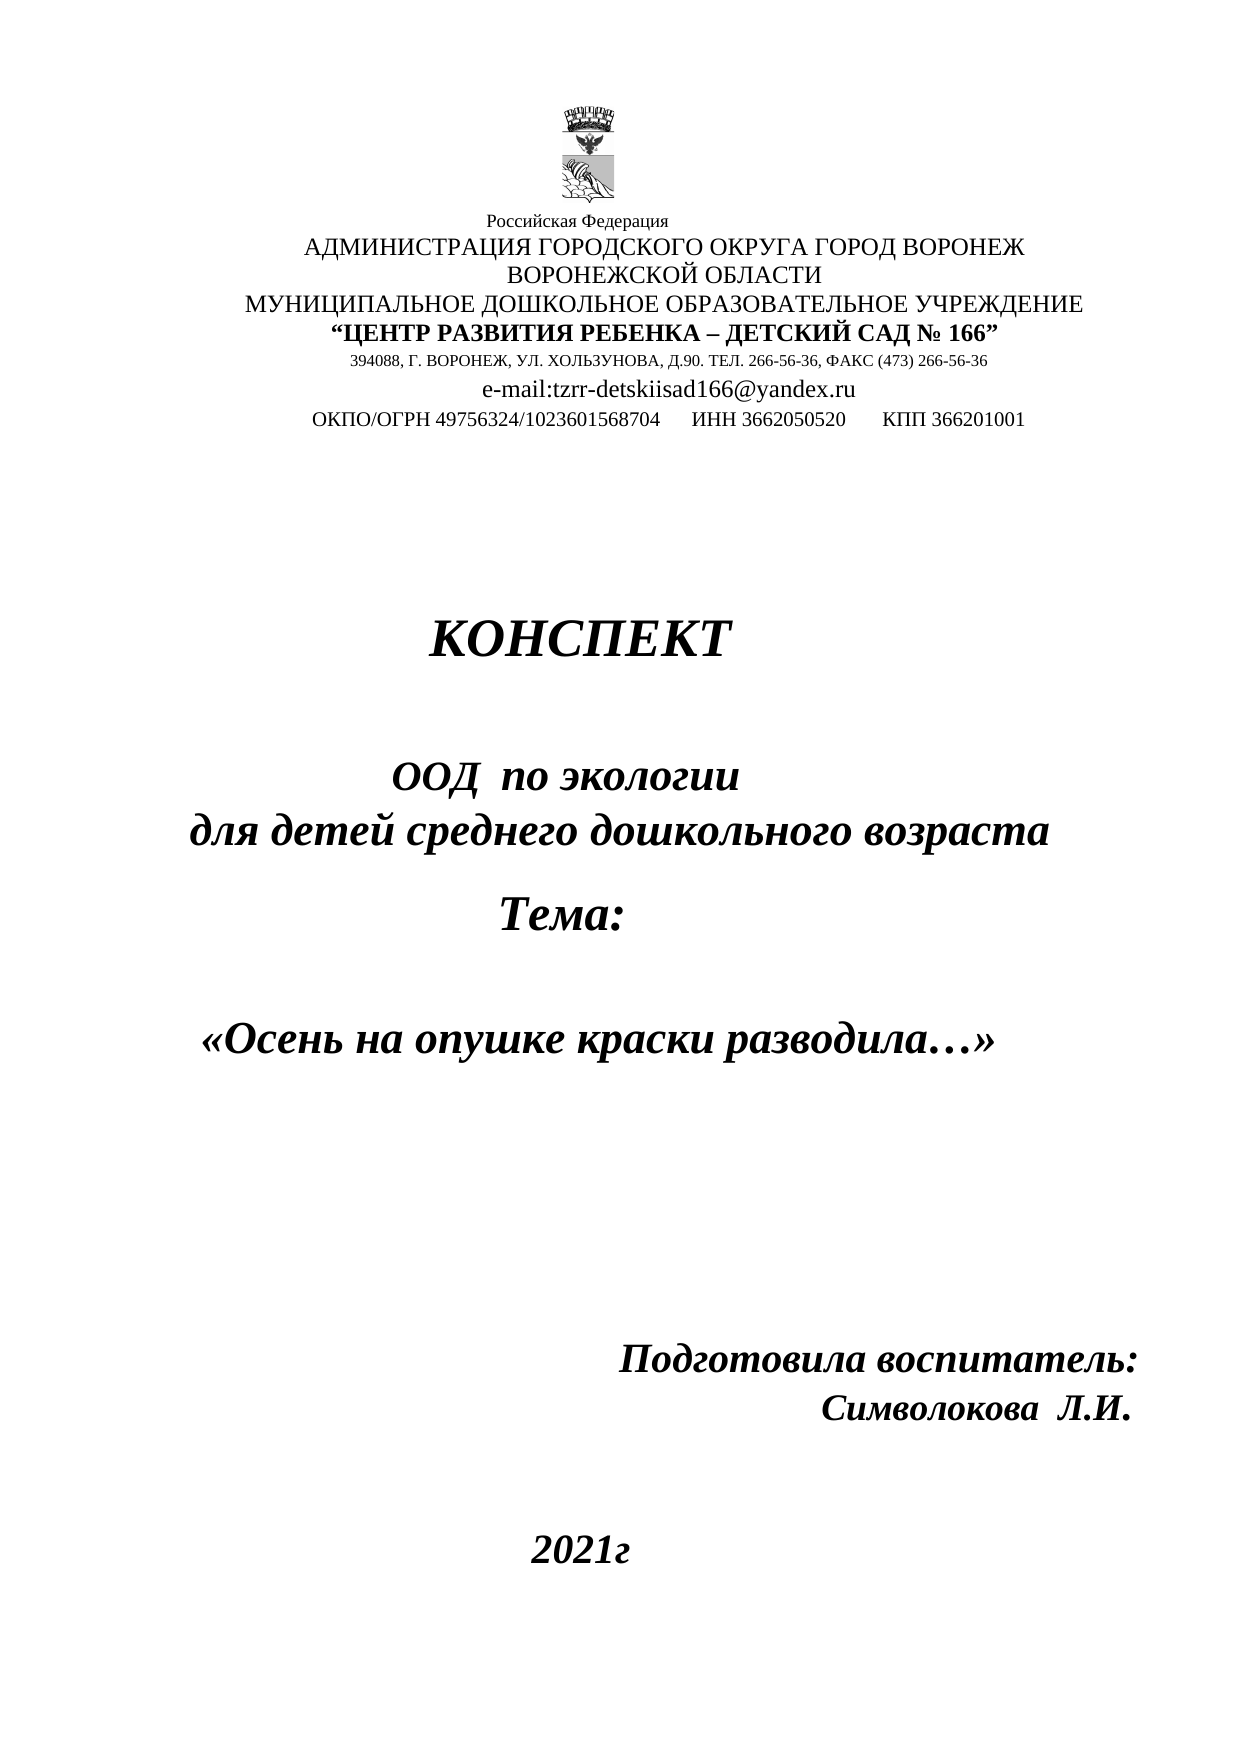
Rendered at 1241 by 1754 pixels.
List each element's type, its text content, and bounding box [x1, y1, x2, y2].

text «Осень на опушке краски разводила…» [133, 941, 1152, 1065]
text ОКПО/ОГРН 49756324/1023601568704 ИНН 3662050520 КПП 366201001 [186, 407, 1152, 431]
text КОНСПЕКТ [148, 606, 1152, 668]
text АДМИНИСТРАЦИЯ ГОРОДСКОГО ОКРУГА ГОРОД ВОРОНЕЖ [177, 232, 1152, 260]
text Российская Федерация [177, 210, 1152, 232]
text ООД по экологии для детей среднего дошкольного возраста [148, 668, 1152, 855]
text Подготовила воспитатель: Символокова Л.И. [196, 1334, 1152, 1458]
text Тема: [133, 883, 1152, 941]
text МУНИЦИПАЛЬНОЕ ДОШКОЛЬНОЕ ОБРАЗОВАТЕЛЬНОЕ УЧРЕЖДЕНИЕ [177, 289, 1152, 318]
text . Воронеж, ул. Хользунова, д.90. Тел. 266-56-36, ФАКС (473) 266-56-36 [186, 351, 1152, 370]
text e-mail:tzrr-detskiisad166@yandex.ru [186, 374, 1152, 403]
text ВОРОНЕЖСКОЙ ОБЛАСТИ [177, 260, 1152, 289]
picture [561, 106, 614, 201]
text “ЦЕНТР РАЗВИТИЯ РЕБЕНКА – ДЕТСКИЙ САД № [177, 318, 1152, 347]
text 2021г [196, 1525, 1152, 1573]
